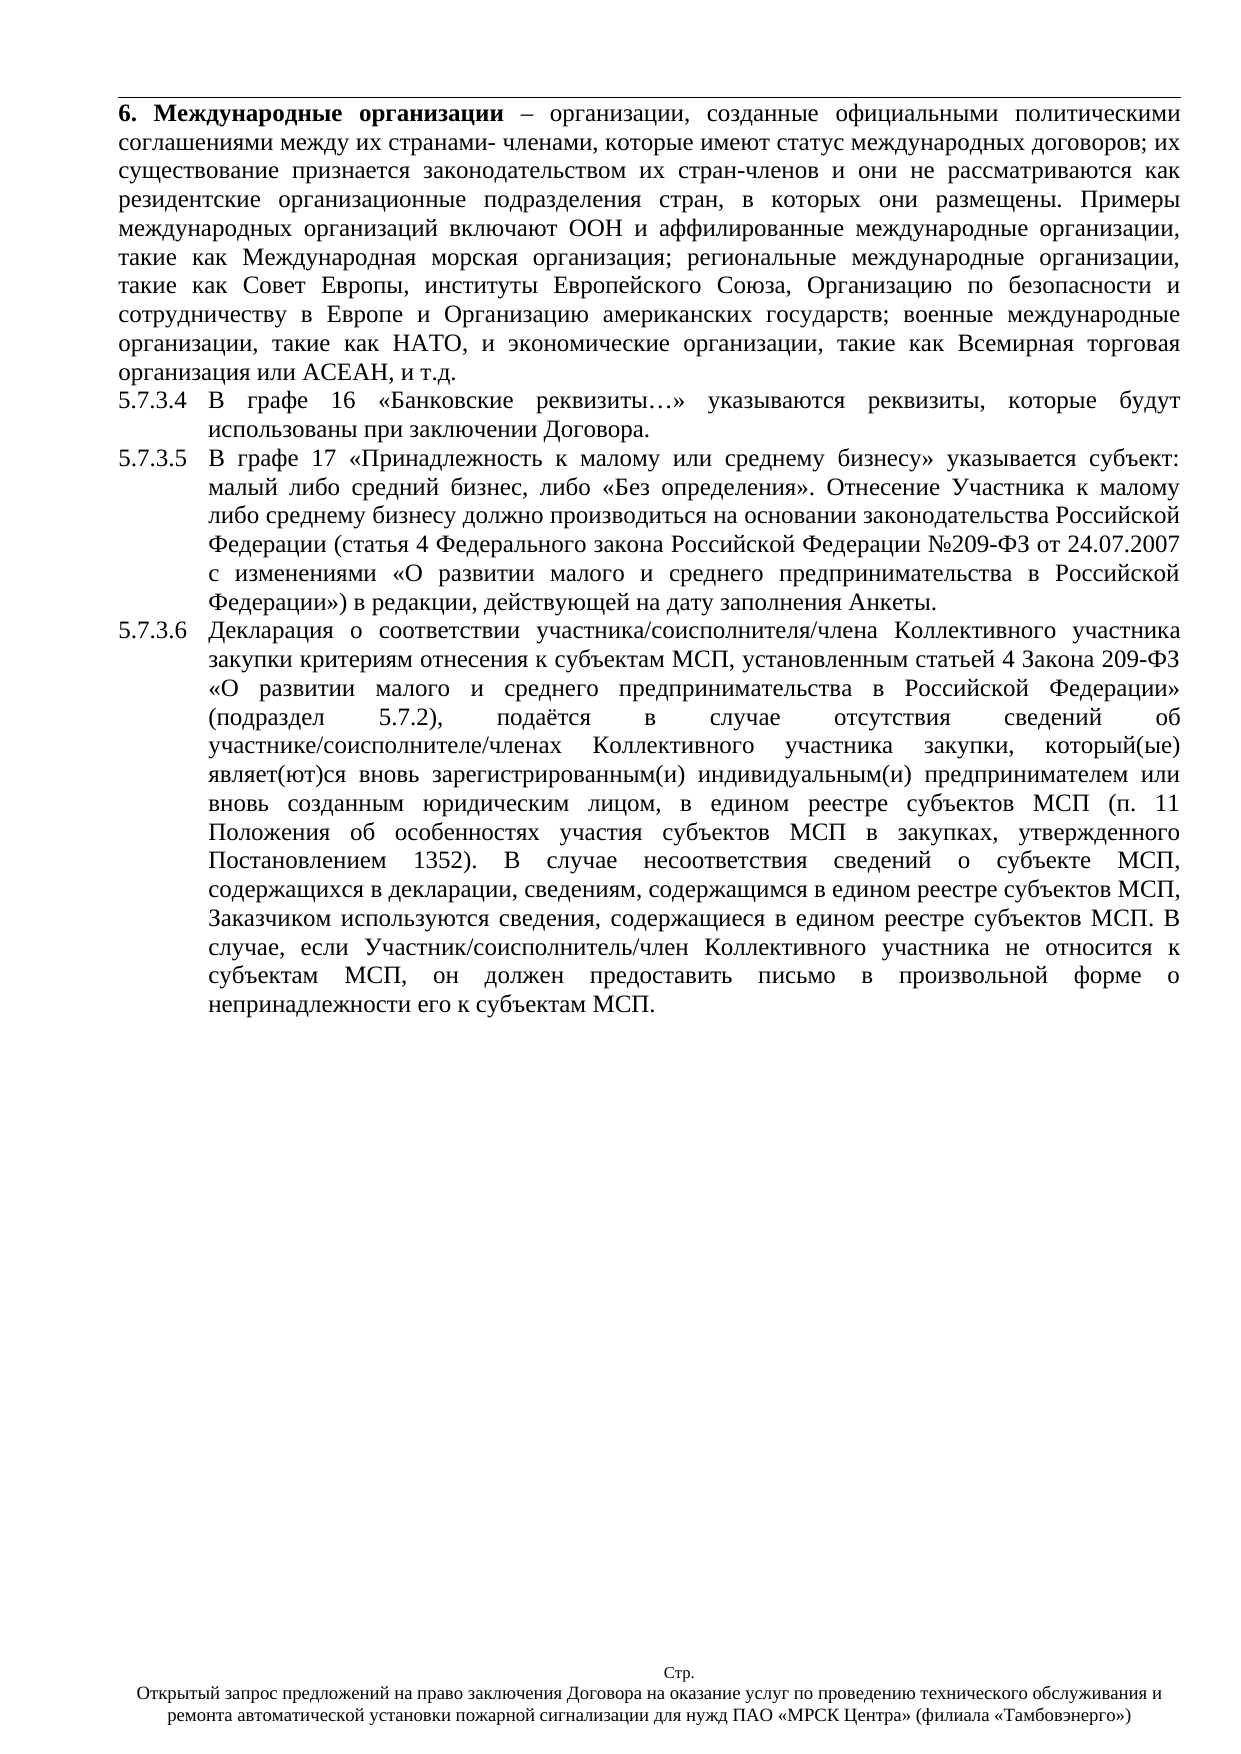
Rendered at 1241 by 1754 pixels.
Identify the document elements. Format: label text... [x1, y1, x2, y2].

list 6. Международные организации – организации, созданные официальными политическими соглашениями между их странами- членами, которые имеют статус международных договоров; их существование признается законодательством их стран-членов и они не рассматриваются как резидентские организационные подразделения стран, в которых они размещены. Примеры международных организаций включают ООН и аффилированные международные организации, такие как Международная морская организация; региональные международные организации, такие как Совет Европы, институты Европейского Союза, Организацию по безопасности и сотрудничеству в Европе и Организацию американских государств; военные международные организации, такие как НАТО, и экономические организации, такие как Всемирная торговая организация или АСЕАН, и т.д. [118, 98, 1181, 386]
list Декларация о соответствии участника/соисполнителя/члена Коллективного участника закупки критериям отнесения к субъектам МСП, установленным статьей 4 Закона 209-ФЗ «О развитии малого и среднего предпринимательства в Российской Федерации» (подраздел 5.7.2), подаётся в случае отсутствия сведений об участнике/соисполнителе/членах Коллективного участника закупки, который(ые) являет(ют)ся вновь зарегистрированным(и) индивидуальным(и) предпринимателем или вновь созданным юридическим лицом, в едином реестре субъектов МСП (п. 11 Положения об особенностях участия субъектов МСП в закупках, утвержденного Постановлением 1352). В случае несоответствия сведений о субъекте МСП, содержащихся в декларации, сведениям, содержащимся в едином реестре субъектов МСП, Заказчиком используются сведения, содержащиеся в едином реестре субъектов МСП. В случае, если Участник/соисполнитель/член Коллективного участника не относится к субъектам МСП, он должен предоставить письмо в произвольной форме о непринадлежности его к субъектам МСП. [118, 616, 1181, 1018]
list В графе 17 «Принадлежность к малому или среднему бизнесу» указывается субъект: малый либо средний бизнес, либо «Без определения». Отнесение Участника к малому либо среднему бизнесу должно производиться на основании законодательства Российской Федерации (статья 4 Федерального закона Российской Федерации №209-ФЗ от 24.07.2007 с изменениями «О развитии малого и среднего предпринимательства в Российской Федерации») в редакции, действующей на дату заполнения Анкеты. [118, 443, 1181, 616]
list В графе 16 «Банковские реквизиты…» указываются реквизиты, которые будут использованы при заключении Договора. [118, 386, 1181, 443]
